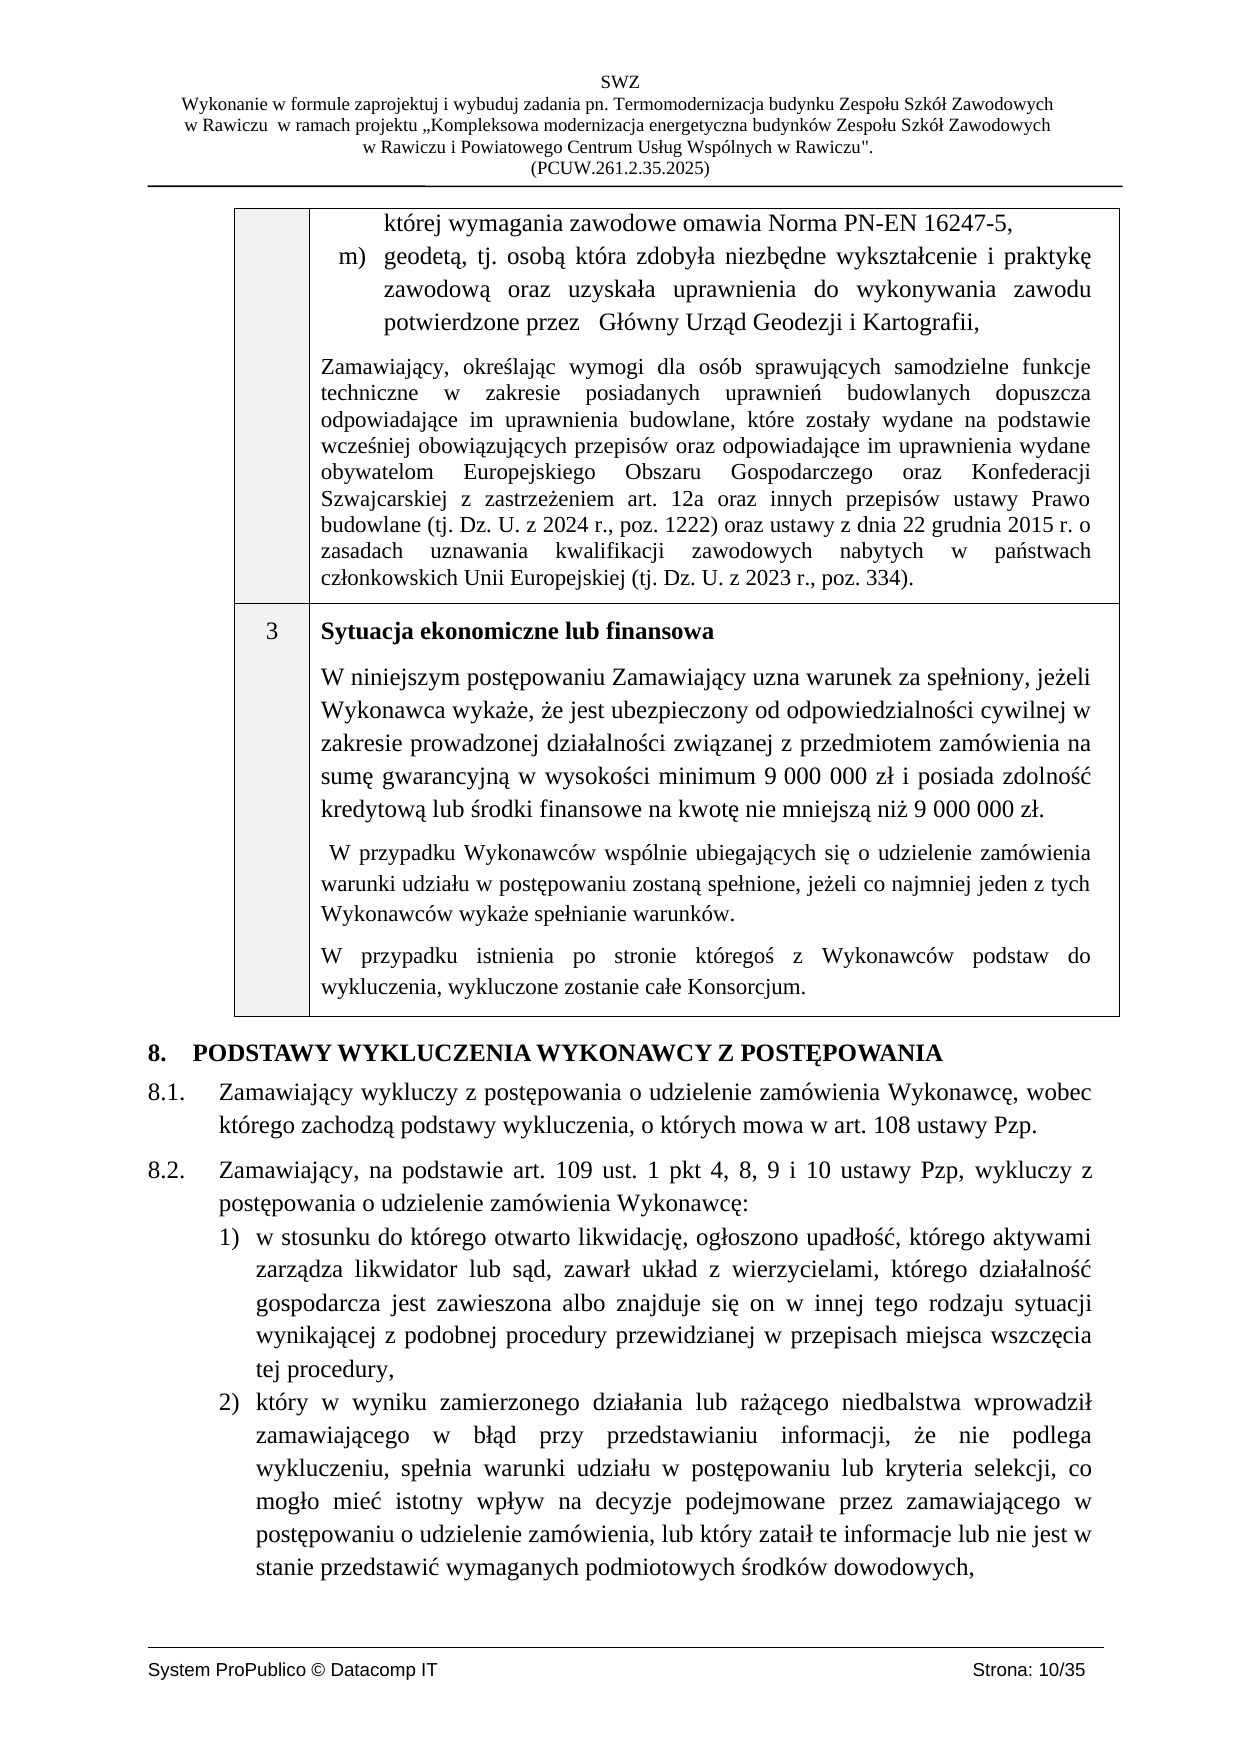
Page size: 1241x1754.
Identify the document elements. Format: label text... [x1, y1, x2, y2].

list w stosunku do którego otwarto likwidację, ogłoszono upadłość, którego aktywami zarządza likwidator lub sąd, zawarł układ z wierzycielami, którego działalność gospodarcza jest zawieszona albo znajduje się on w innej tego rodzaju sytuacji wynikającej z podobnej procedury przewidzianej w przepisach miejsca wszczęcia tej procedury, [218, 1222, 1093, 1382]
table_cell Sytuacja ekonomiczne lub finansowa W niniejszym postępowaniu Zamawiający uzna warunek za spełniony, jeżeli Wykonawca wykaże, że jest ubezpieczony od odpowiedzialności cywilnej w zakresie prowadzonej działalności związanej z przedmiotem zamówienia na sumę gwarancyjną w wysokości minimum 9 000 000 zł i posiada zdolność kredytową lub środki finansowe na kwotę nie mniejszą niż 9 000 000 zł. W przypadku Wykonawców wspólnie ubiegających się o udzielenie zamówienia warunki udziału w postępowaniu zostaną spełnione, jeżeli co najmniej jeden z tych Wykonawców wykaże spełnianie warunków. W przypadku istnienia po stronie któregoś z Wykonawców podstaw do wykluczenia, wykluczone zostanie całe Konsorcjum. [310, 604, 1119, 1016]
list który w wyniku zamierzonego działania lub rażącego niedbalstwa wprowadził zamawiającego w błąd przy przedstawianiu informacji, że nie podlega wykluczeniu, spełnia warunki udziału w postępowaniu lub kryteria selekcji, co mogło mieć istotny wpływ na decyzje podejmowane przez zamawiającego w postępowaniu o udzielenie zamówienia, lub który zataił te informacje lub nie jest w stanie przedstawić wymaganych podmiotowych środków dowodowych, [218, 1387, 1093, 1581]
list Podstawy wykluczenia wykonawcy Z POSTĘPOWANIA [148, 1038, 1093, 1066]
list Zamawiający, na podstawie art. 109 ust. 1 pkt 4, 8, 9 i 10 ustawy Pzp, wykluczy z postępowania o udzielenie zamówienia Wykonawcę: [148, 1156, 1093, 1217]
table_cell 3 [235, 604, 309, 1016]
table_cell 2 [235, 209, 309, 603]
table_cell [310, 209, 1119, 603]
subtitle Zamawiający wykluczy z postępowania o udzielenie zamówienia Wykonawcę, wobec którego zachodzą podstawy wykluczenia, o których mowa w art. 108 ustawy Pzp. [148, 1077, 1093, 1139]
